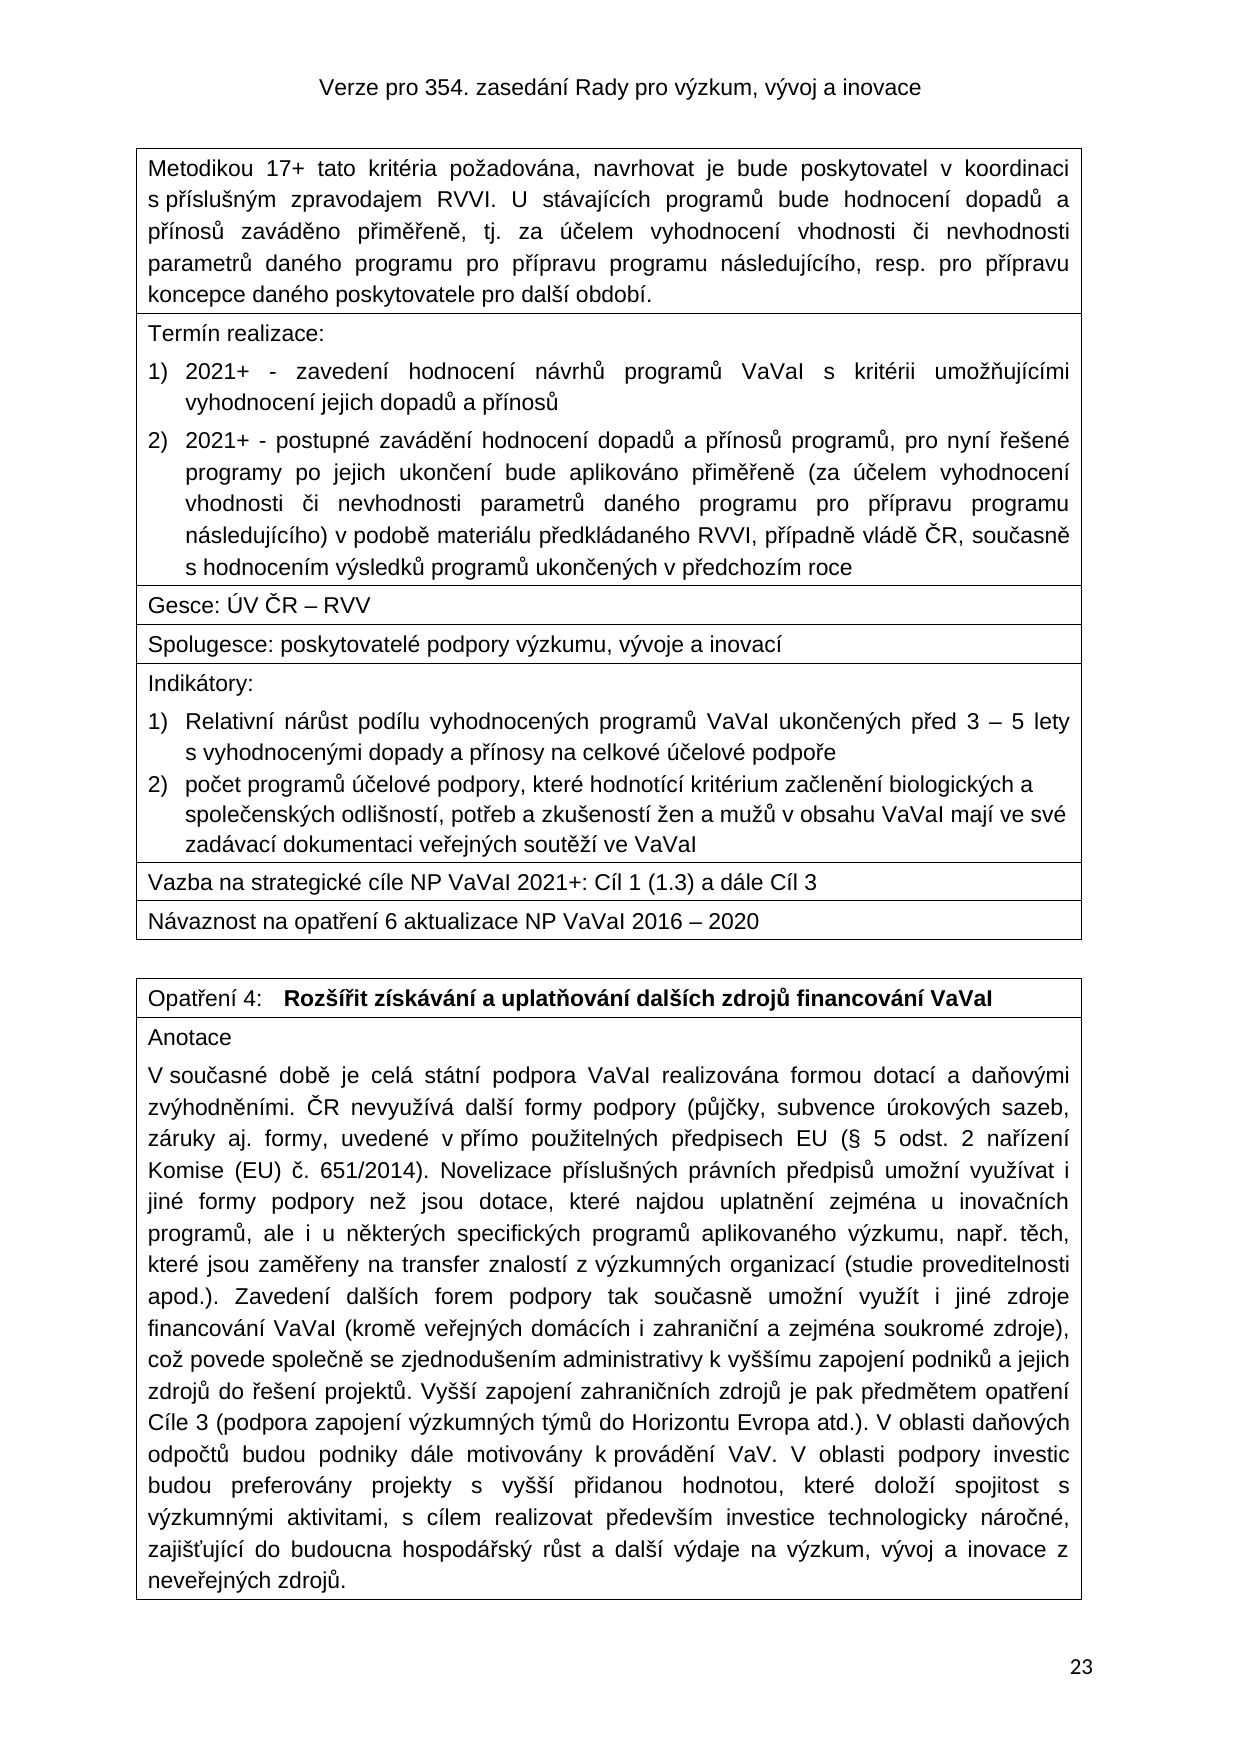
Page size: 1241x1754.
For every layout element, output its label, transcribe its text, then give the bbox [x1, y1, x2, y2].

table_cell Spolugesce: poskytovatelé podpory výzkumu, vývoje a inovací [137, 625, 1081, 663]
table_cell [137, 1018, 1081, 1599]
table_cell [137, 149, 1081, 313]
table_cell Návaznost na opatření 6 aktualizace NP VaVaI 2016 – 2020 [137, 901, 1081, 939]
table_cell Indikátory: Relativní nárůst podílu vyhodnocených programů VaVaI ukončených před 3 – 5 lety s vyhodnocenými dopady a přínosy na celkové účelové podpoře počet programů účelové podpory, které hodnotící kritérium začlenění biologických a společenských odlišností, potřeb a zkušeností žen a mužů v obsahu VaVaI mají ve své zadávací dokumentaci veřejných soutěží ve VaVaI [137, 664, 1081, 862]
table_cell Vazba na strategické cíle NP VaVaI 2021+: Cíl 1 (1.3) a dále Cíl 3 [137, 863, 1081, 900]
table_cell Gesce: ÚV ČR – RVV [137, 586, 1081, 624]
table_header Opatření 4: Rozšířit získávání a uplatňování dalších zdrojů financování VaVaI [137, 979, 1081, 1017]
table_cell Termín realizace: 2021+ - zavedení hodnocení návrhů programů VaVaI s kritérii umožňujícími vyhodnocení jejich dopadů a přínosů 2021+ - postupné zavádění hodnocení dopadů a přínosů programů, pro nyní řešené programy po jejich ukončení bude aplikováno přiměřeně (za účelem vyhodnocení vhodnosti či nevhodnosti parametrů daného programu pro přípravu programu následujícího) v podobě materiálu předkládaného RVVI, případně vládě ČR, současně s hodnocením výsledků programů ukončených v předchozím roce [137, 314, 1081, 585]
